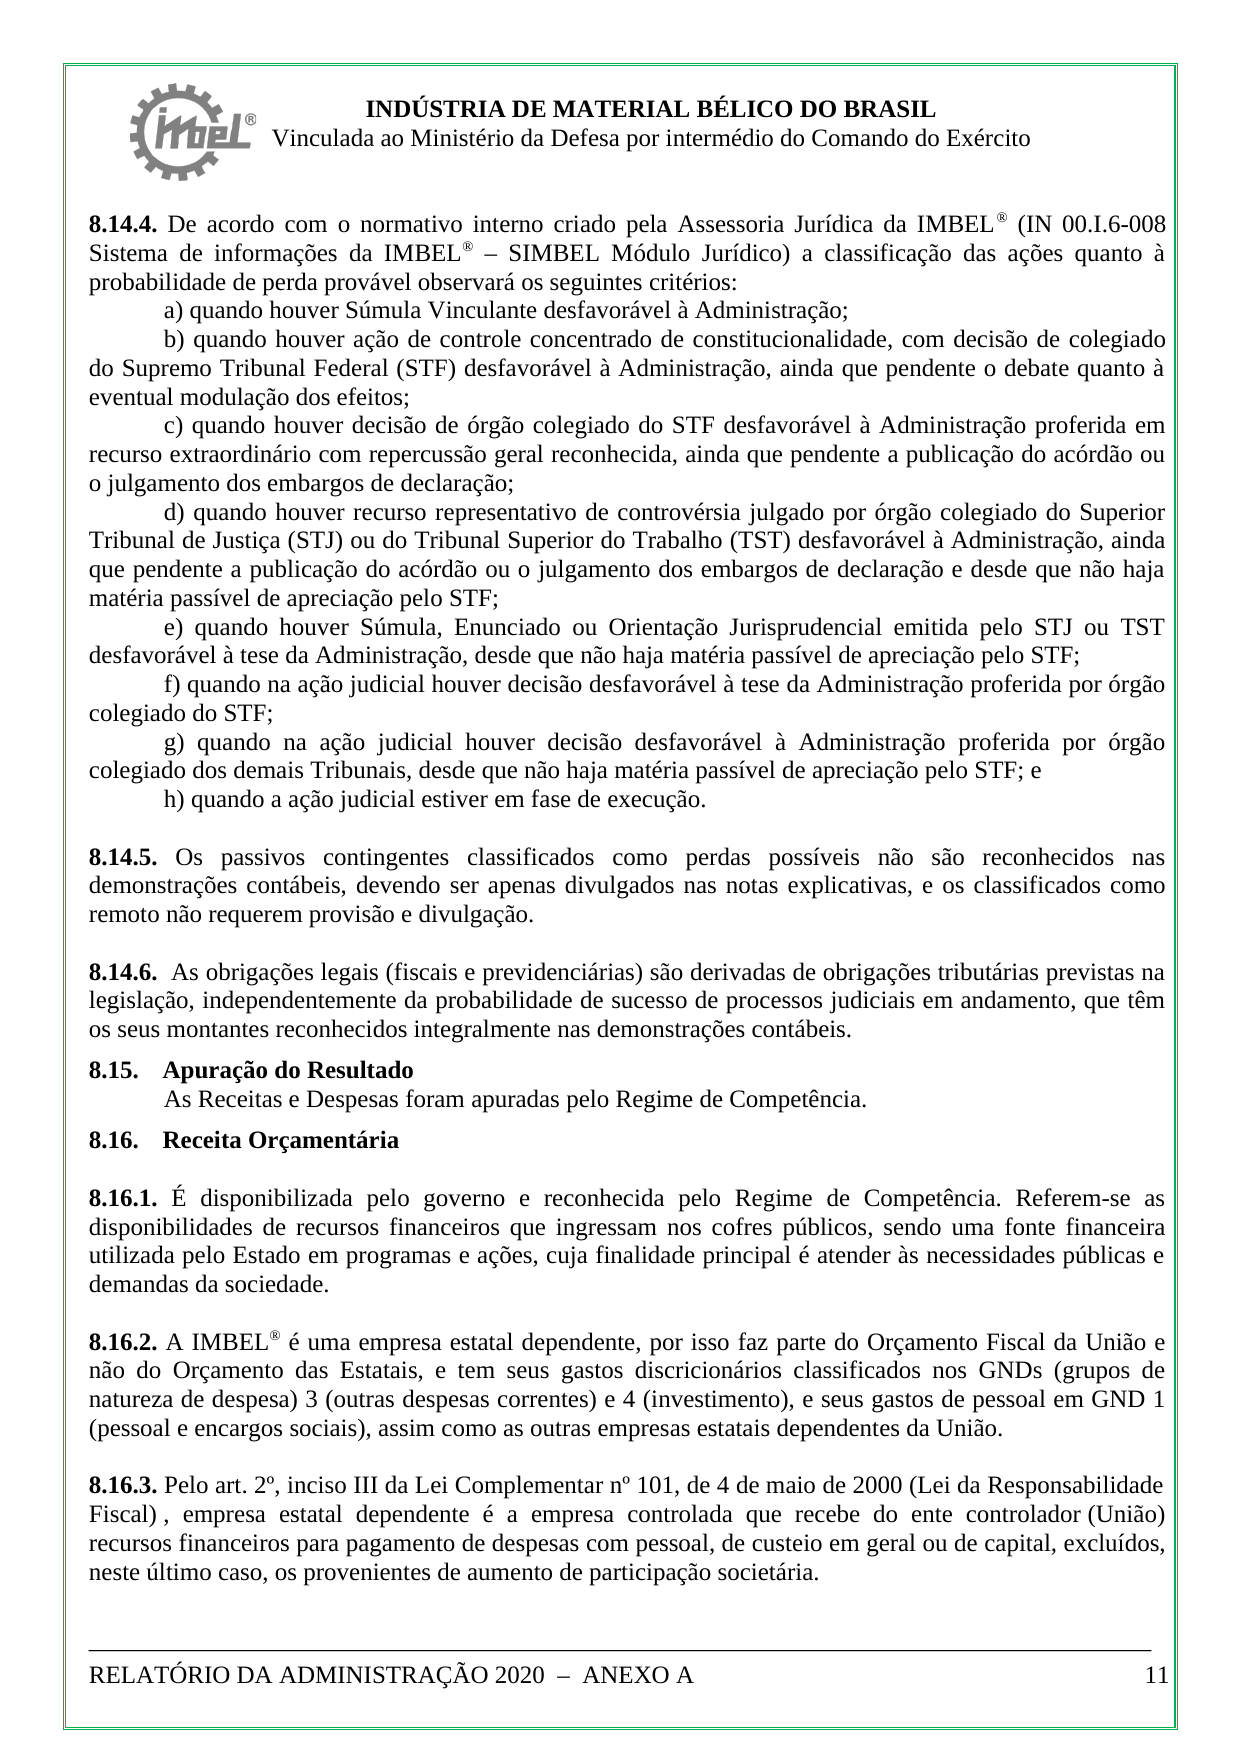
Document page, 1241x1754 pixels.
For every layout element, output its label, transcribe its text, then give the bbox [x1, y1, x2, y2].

list 8.16.2. A IMBEL® é uma empresa estatal dependente, por isso faz parte do Orçamento Fiscal da União e não do Orçamento das Estatais, e tem seus gastos discricionários classificados nos GNDs (grupos de natureza de despesa) 3 (outras despesas correntes) e 4 (investimento), e seus gastos de pessoal em GND 1 (pessoal e encargos sociais), assim como as outras empresas estatais dependentes da União. [89, 1327, 1166, 1442]
list 8.14.5. Os passivos contingentes classificados como perdas possíveis não são reconhecidos nas demonstrações contábeis, devendo ser apenas divulgados nas notas explicativas, e os classificados como remoto não requerem provisão e divulgação. [89, 842, 1166, 928]
list 8.14.4. De acordo com o normativo interno criado pela Assessoria Jurídica da IMBEL® (IN 00.I.6-008 Sistema de informações da IMBEL® – SIMBEL Módulo Jurídico) a classificação das ações quanto à probabilidade de perda provável observará os seguintes critérios: [89, 209, 1166, 296]
list a) quando houver Súmula Vinculante desfavorável à Administração; [89, 296, 1166, 324]
list c) quando houver decisão de órgão colegiado do STF desfavorável à Administração proferida em recurso extraordinário com repercussão geral reconhecida, ainda que pendente a publicação do acórdão ou o julgamento dos embargos de declaração; [89, 411, 1166, 497]
text 8.15. Apuração do Resultado [89, 1056, 1166, 1084]
list g) quando na ação judicial houver decisão desfavorável à Administração proferida por órgão colegiado dos demais Tribunais, desde que não haja matéria passível de apreciação pelo STF; e [89, 727, 1166, 784]
list 8.16.1. É disponibilizada pelo governo e reconhecida pelo Regime de Competência. Referem-se as disponibilidades de recursos financeiros que ingressam nos cofres públicos, sendo uma fonte financeira utilizada pelo Estado em programas e ações, cuja finalidade principal é atender às necessidades públicas e demandas da sociedade. [89, 1183, 1166, 1298]
text 8.16. Receita Orçamentária [89, 1126, 1166, 1154]
list As Receitas e Despesas foram apuradas pelo Regime de Competência. [89, 1084, 1166, 1113]
list 8.16.3. Pelo art. 2º, inciso III da Lei Complementar nº 101, de 4 de maio de 2000 (Lei da Responsabilidade Fiscal) , empresa estatal dependente é a empresa controlada que recebe do ente controlador (União) recursos financeiros para pagamento de despesas com pessoal, de custeio em geral ou de capital, excluídos, neste último caso, os provenientes de aumento de participação societária. [89, 1471, 1166, 1586]
list h) quando a ação judicial estiver em fase de execução. [89, 784, 1166, 813]
list b) quando houver ação de controle concentrado de constitucionalidade, com decisão de colegiado do Supremo Tribunal Federal (STF) desfavorável à Administração, ainda que pendente o debate quanto à eventual modulação dos efeitos; [89, 324, 1166, 411]
list f) quando na ação judicial houver decisão desfavorável à tese da Administração proferida por órgão colegiado do STF; [89, 669, 1166, 727]
list e) quando houver Súmula, Enunciado ou Orientação Jurisprudencial emitida pelo STJ ou TST desfavorável à tese da Administração, desde que não haja matéria passível de apreciação pelo STF; [89, 612, 1166, 669]
list d) quando houver recurso representativo de controvérsia julgado por órgão colegiado do Superior Tribunal de Justiça (STJ) ou do Tribunal Superior do Trabalho (TST) desfavorável à Administração, ainda que pendente a publicação do acórdão ou o julgamento dos embargos de declaração e desde que não haja matéria passível de apreciação pelo STF; [89, 497, 1166, 612]
list 8.14.6. As obrigações legais (fiscais e previdenciárias) são derivadas de obrigações tributárias previstas na legislação, independentemente da probabilidade de sucesso de processos judiciais em andamento, que têm os seus montantes reconhecidos integralmente nas demonstrações contábeis. [89, 957, 1166, 1043]
